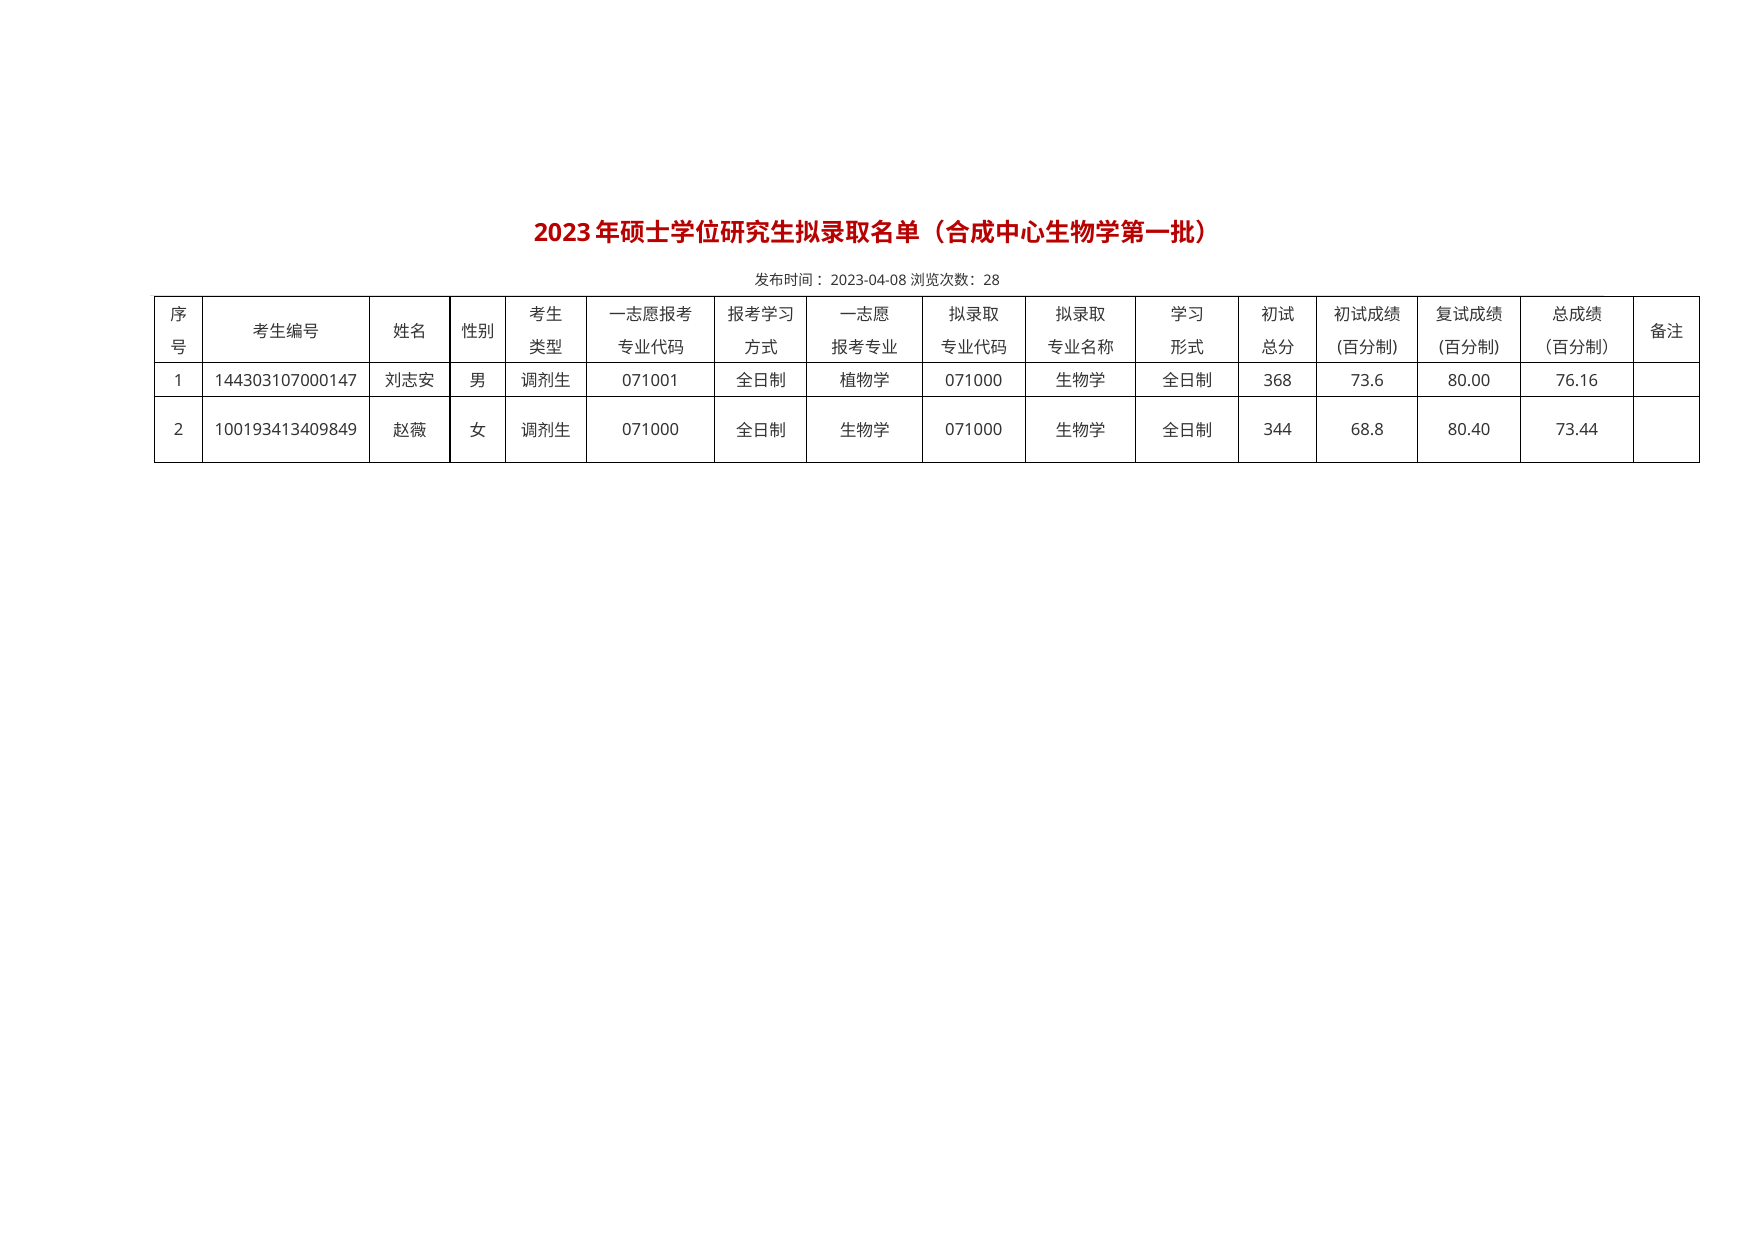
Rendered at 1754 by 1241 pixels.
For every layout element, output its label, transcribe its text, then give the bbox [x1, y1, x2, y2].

table_header 报考学习 方式 [715, 297, 806, 362]
table_header 性别 [451, 297, 505, 362]
table_cell 男 [451, 363, 505, 396]
table_cell 071000 [587, 397, 714, 462]
table_cell 76.16 [1521, 363, 1633, 396]
table_cell 144303107000147 [203, 363, 369, 396]
table_cell 生物学 [1026, 363, 1135, 396]
table_cell 刘志安 [370, 363, 449, 396]
table_cell 全日制 [1136, 363, 1238, 396]
table_cell [1634, 363, 1699, 396]
table_cell 植物学 [807, 363, 922, 396]
table_cell 071000 [923, 397, 1025, 462]
table_cell 全日制 [1136, 397, 1238, 462]
table_cell 全日制 [715, 363, 806, 396]
table_cell 80.40 [1418, 397, 1520, 462]
table_cell 344 [1239, 397, 1316, 462]
table_cell 生物学 [1026, 397, 1135, 462]
table_cell 73.6 [1317, 363, 1417, 396]
text 2023年硕士学位研究生拟录取名单（合成中心生物学第一批） [150, 198, 1604, 263]
table_cell 73.44 [1521, 397, 1633, 462]
table_cell 全日制 [715, 397, 806, 462]
table_cell 071001 [587, 363, 714, 396]
table_cell 调剂生 [506, 397, 586, 462]
table_header 备注 [1634, 297, 1699, 362]
table_header 姓名 [370, 297, 449, 362]
table_cell 女 [451, 397, 505, 462]
table_header 考生 类型 [506, 297, 586, 362]
table_cell 80.00 [1418, 363, 1520, 396]
table_header 初试 总分 [1239, 297, 1316, 362]
table_header 拟录取 专业代码 [923, 297, 1025, 362]
table_cell 1 [155, 363, 202, 396]
table_cell 071000 [923, 363, 1025, 396]
table_cell 赵薇 [370, 397, 449, 462]
table_cell [1634, 397, 1699, 462]
table_cell 100193413409849 [203, 397, 369, 462]
table_header 学习 形式 [1136, 297, 1238, 362]
table_header 复试成绩 (百分制) [1418, 297, 1520, 362]
table_cell 调剂生 [506, 363, 586, 396]
table_header 拟录取 专业名称 [1026, 297, 1135, 362]
table_header 初试成绩 (百分制) [1317, 297, 1417, 362]
table_header 一志愿 报考专业 [807, 297, 922, 362]
table_cell 2 [155, 397, 202, 462]
table_header 序号 [155, 297, 202, 362]
table_header 一志愿报考 专业代码 [587, 297, 714, 362]
table_cell 368 [1239, 363, 1316, 396]
table_header 考生编号 [203, 297, 369, 362]
text 发布时间 ：2023-04-08 浏览次数：28 [150, 263, 1604, 295]
table_header 总成绩 （百分制） [1521, 297, 1633, 362]
table_cell 生物学 [807, 397, 922, 462]
table_cell 68.8 [1317, 397, 1417, 462]
